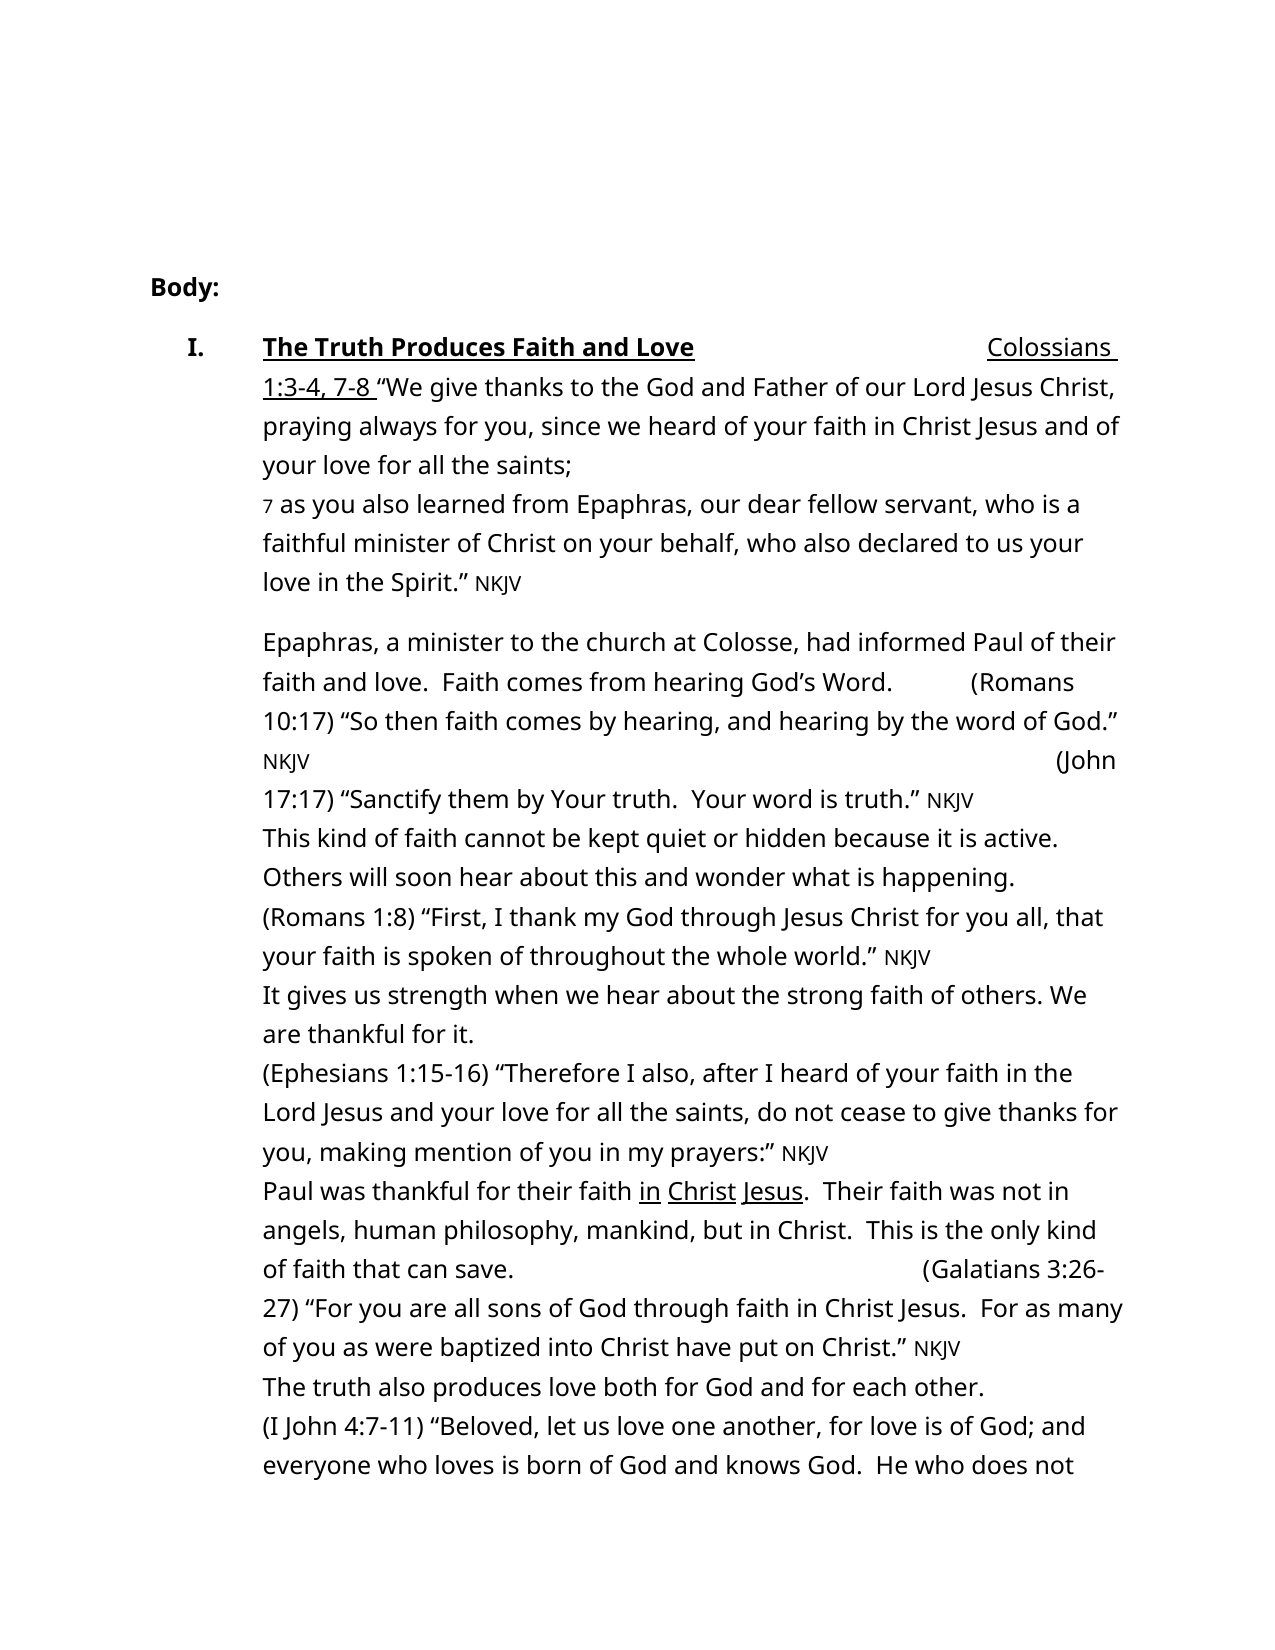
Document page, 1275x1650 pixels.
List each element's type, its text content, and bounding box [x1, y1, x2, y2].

text Body: [150, 270, 1125, 304]
list The Truth Produces Faith and Love Colossians 1:3-4, 7-8 “We give thanks to the God and Father of our Lord Jesus Christ, praying always for you, since we heard of your faith in Christ Jesus and of your love for all the saints; 7 as you also learned from Epaphras, our dear fellow servant, who is a faithful minister of Christ on your behalf, who also declared to us your love in the Spirit.” NKJV [187, 330, 1125, 599]
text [262, 625, 1125, 1482]
